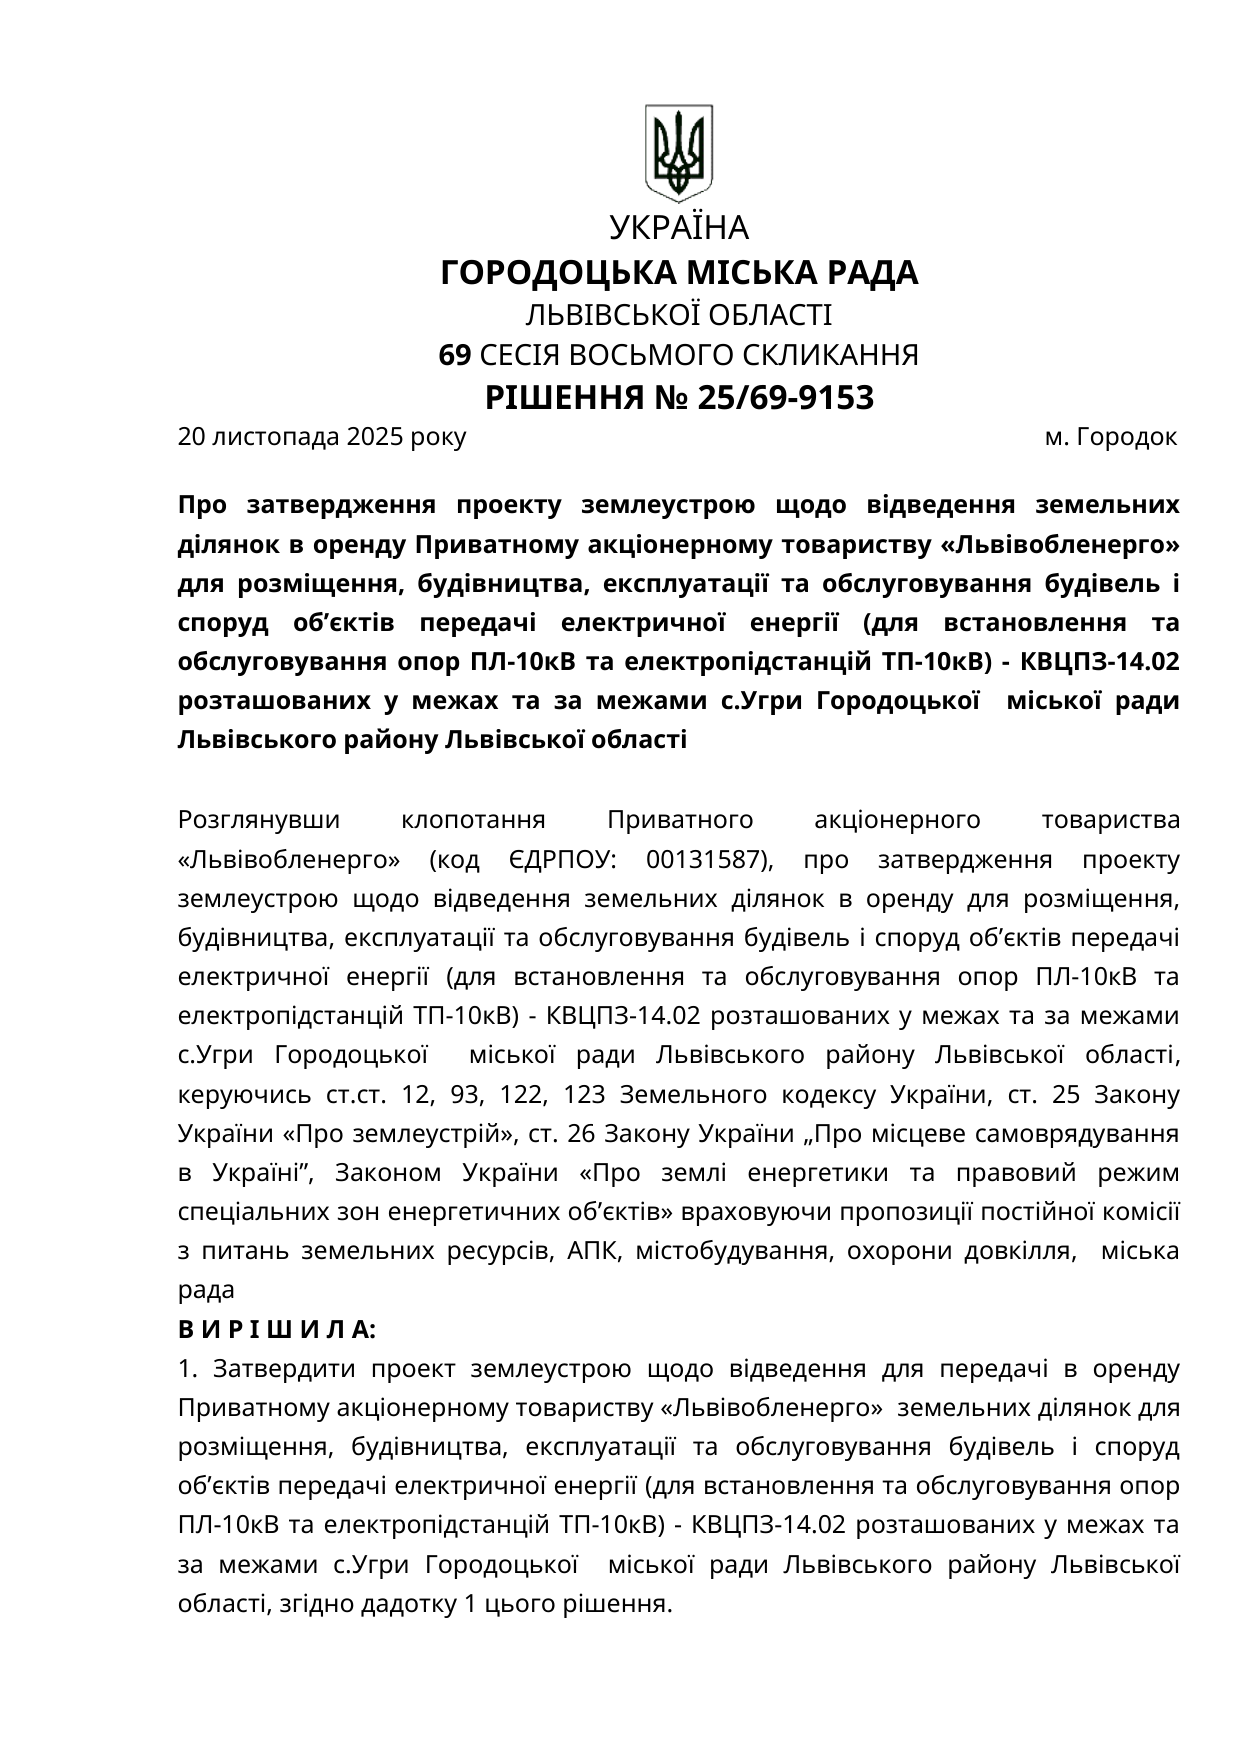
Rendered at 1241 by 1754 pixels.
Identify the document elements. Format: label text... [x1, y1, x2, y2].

text 20 листопада 2025 року м. Городок [177, 419, 1181, 453]
text ГОРОДОЦЬКА МІСЬКА РАДА [177, 249, 1181, 294]
text РІШЕННЯ № 25/69-9153 [177, 374, 1181, 419]
text ЛЬВІВСЬКОЇ ОБЛАСТІ [177, 294, 1181, 334]
text В И Р І Ш И Л А: [177, 1311, 1181, 1345]
text Розглянувши клопотання Приватного акціонерного товариства «Львівобленерго» (код ЄДРПОУ: 00131587), про затвердження проекту землеустрою щодо відведення земельних ділянок в оренду для розміщення, будівництва, експлуатації та обслуговування будівель і споруд об’єктів передачі електричної енергії (для встановлення та обслуговування опор ПЛ-10кВ та електропідстанцій ТП-10кВ) - КВЦПЗ-14.02 розташованих у межах та за межами с.Угри Городоцької міської ради Львівського району Львівської області, керуючись ст.ст. 12, 93, 122, 123 Земельного кодексу України, ст. 25 Закону України «Про землеустрій», ст. 26 Закону України „Про місцеве самоврядування в Україні”, Законом України «Про землі енергетики та правовий режим спеціальних зон енергетичних об’єктів» враховуючи пропозиції постійної комісії з питань земельних ресурсів, АПК, містобудування, охорони довкілля, міська рада [177, 802, 1181, 1306]
text УКРАЇНА [177, 203, 1181, 249]
text Про затвердження проекту землеустрою щодо відведення земельних ділянок в оренду Приватному акціонерному товариству «Львівобленерго» для розміщення, будівництва, експлуатації та обслуговування будівель і споруд об’єктів передачі електричної енергії (для встановлення та обслуговування опор ПЛ-10кВ та електропідстанцій ТП-10кВ) - КВЦПЗ-14.02 розташованих у межах та за межами с.Угри Городоцької міської ради Львівського району Львівської області [177, 487, 1181, 756]
picture [644, 103, 715, 204]
text 1. Затвердити проект землеустрою щодо відведення для передачі в оренду Приватному акціонерному товариству «Львівобленерго» земельних ділянок для розміщення, будівництва, експлуатації та обслуговування будівель і споруд об’єктів передачі електричної енергії (для встановлення та обслуговування опор ПЛ-10кВ та електропідстанцій ТП-10кВ) - КВЦПЗ-14.02 розташованих у межах та за межами с.Угри Городоцької міської ради Львівського району Львівської області, згідно дадотку 1 цього рішення. [177, 1351, 1181, 1619]
text 69 СЕСІЯ ВОСЬМОГО СКЛИКАННЯ [177, 334, 1181, 374]
